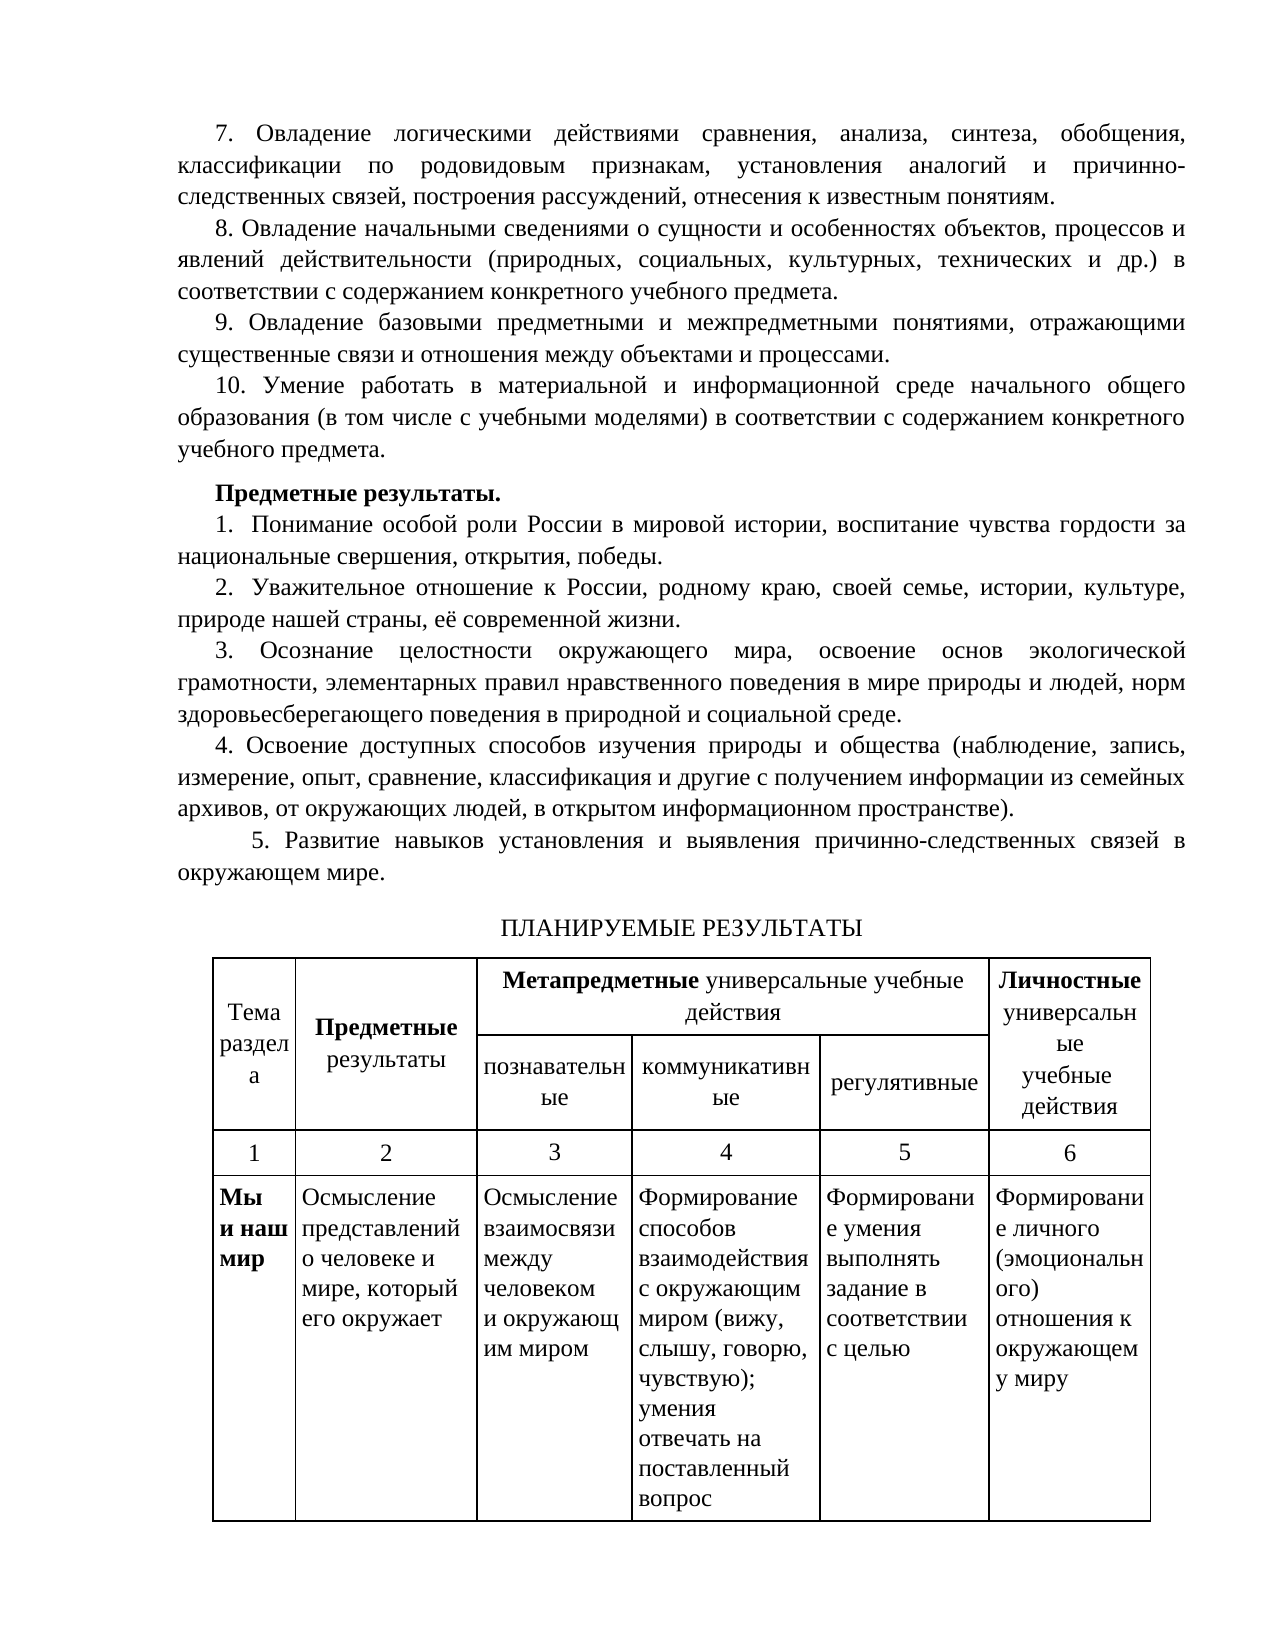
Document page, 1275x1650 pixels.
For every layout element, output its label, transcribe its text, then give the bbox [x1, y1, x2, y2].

text 10. Умение работать в материальной и информационной среде начального общего образования (в том числе с учебными моделями) в соответствии с содержанием конкретного учебного предмета. [177, 371, 1186, 462]
table_header Тема раздела [214, 959, 295, 1129]
table_cell Осмысление взаимосвязи между человеком и окружающим миром [478, 1176, 631, 1520]
table_cell 4 [633, 1131, 819, 1175]
text 4. Освоение доступных способов изучения природы и общества (наблюдение, запись, измерение, опыт, сравнение, классификация и другие с получением информации из семейных архивов, от окружающих людей, в открытом информационном пространстве). [177, 730, 1186, 822]
table_cell Осмысление представлений о человеке и мире, который его окружает [296, 1176, 476, 1520]
table_header Личностные универсальные учебные действия [990, 959, 1150, 1129]
table_cell Формирование способов взаимодействия с окружающим миром (вижу, слышу, говорю, чувствую); умения отвечать на поставленный вопрос [633, 1176, 819, 1520]
text 2. Уважительное отношение к России, родному краю, своей семье, истории, культуре, природе нашей страны, её современной жизни. [177, 572, 1186, 633]
table_cell 6 [990, 1131, 1150, 1175]
table_cell 1 [214, 1131, 295, 1175]
table_cell 2 [296, 1131, 476, 1175]
table_cell 3 [478, 1131, 631, 1175]
text 8. Овладение начальными сведениями о сущности и особенностях объектов, процессов и явлений действительности (природных, социальных, культурных, технических и др.) в соответствии с содержанием конкретного учебного предмета. [177, 213, 1186, 305]
table_header Предметные результаты [296, 959, 476, 1129]
text 5. Развитие навыков установления и выявления причинно-следственных связей в окружающем мире. [177, 825, 1186, 885]
table_cell регулятивные [821, 1036, 988, 1129]
text 1. Понимание особой роли России в мировой истории, воспитание чувства гордости за национальные свершения, открытия, победы. [177, 509, 1186, 570]
table_cell Мы и наш мир [214, 1176, 295, 1520]
text планируемые результаты [177, 913, 1186, 942]
text Предметные результаты. [177, 478, 1186, 507]
text 3. Осознание целостности окружающего мира, освоение основ экологической грамотности, элементарных правил нравственного поведения в мире природы и людей, норм здоровьесберегающего поведения в природной и социальной среде. [177, 636, 1186, 727]
table_cell Формирование личного (эмоционального) отношения к окружающему миру [990, 1176, 1150, 1520]
table_header Метапредметные универсальные учебные действия [478, 959, 988, 1034]
text 9. Овладение базовыми предметными и межпредметными понятиями, отражающими существенные связи и отношения между объектами и процессами. [177, 307, 1186, 368]
text 7. Овладение логическими действиями сравнения, анализа, синтеза, обобщения, классификации по родовидовым признакам, установления аналогий и причинно-следственных связей, построения рассуждений, отнесения к известным понятиям. [177, 118, 1186, 210]
table_cell 5 [821, 1131, 988, 1175]
table_cell коммуникативные [633, 1036, 819, 1129]
table_cell познавательные [478, 1036, 631, 1129]
table_cell Формирование умения выполнять задание в соответствии с целью [821, 1176, 988, 1520]
